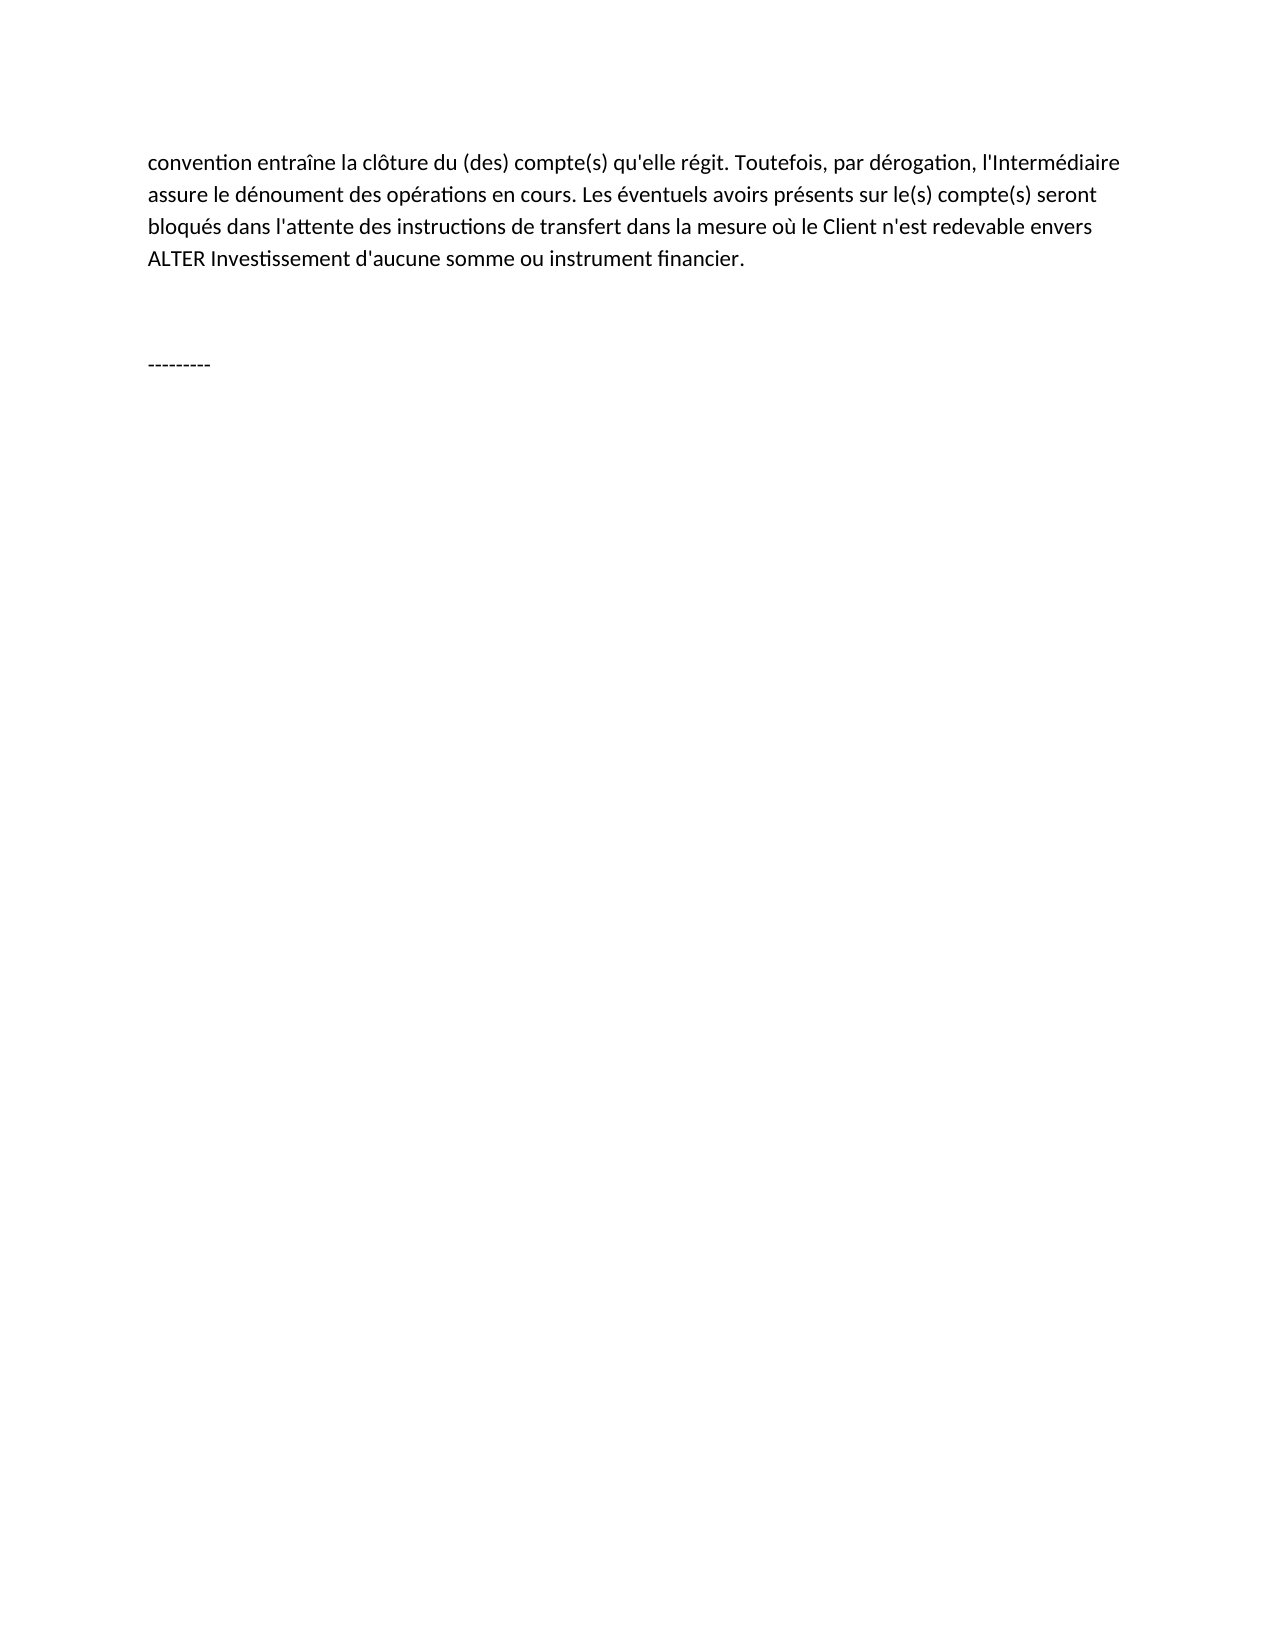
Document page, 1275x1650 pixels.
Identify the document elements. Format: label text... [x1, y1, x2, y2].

text --------- [148, 350, 1127, 378]
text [148, 148, 1127, 272]
